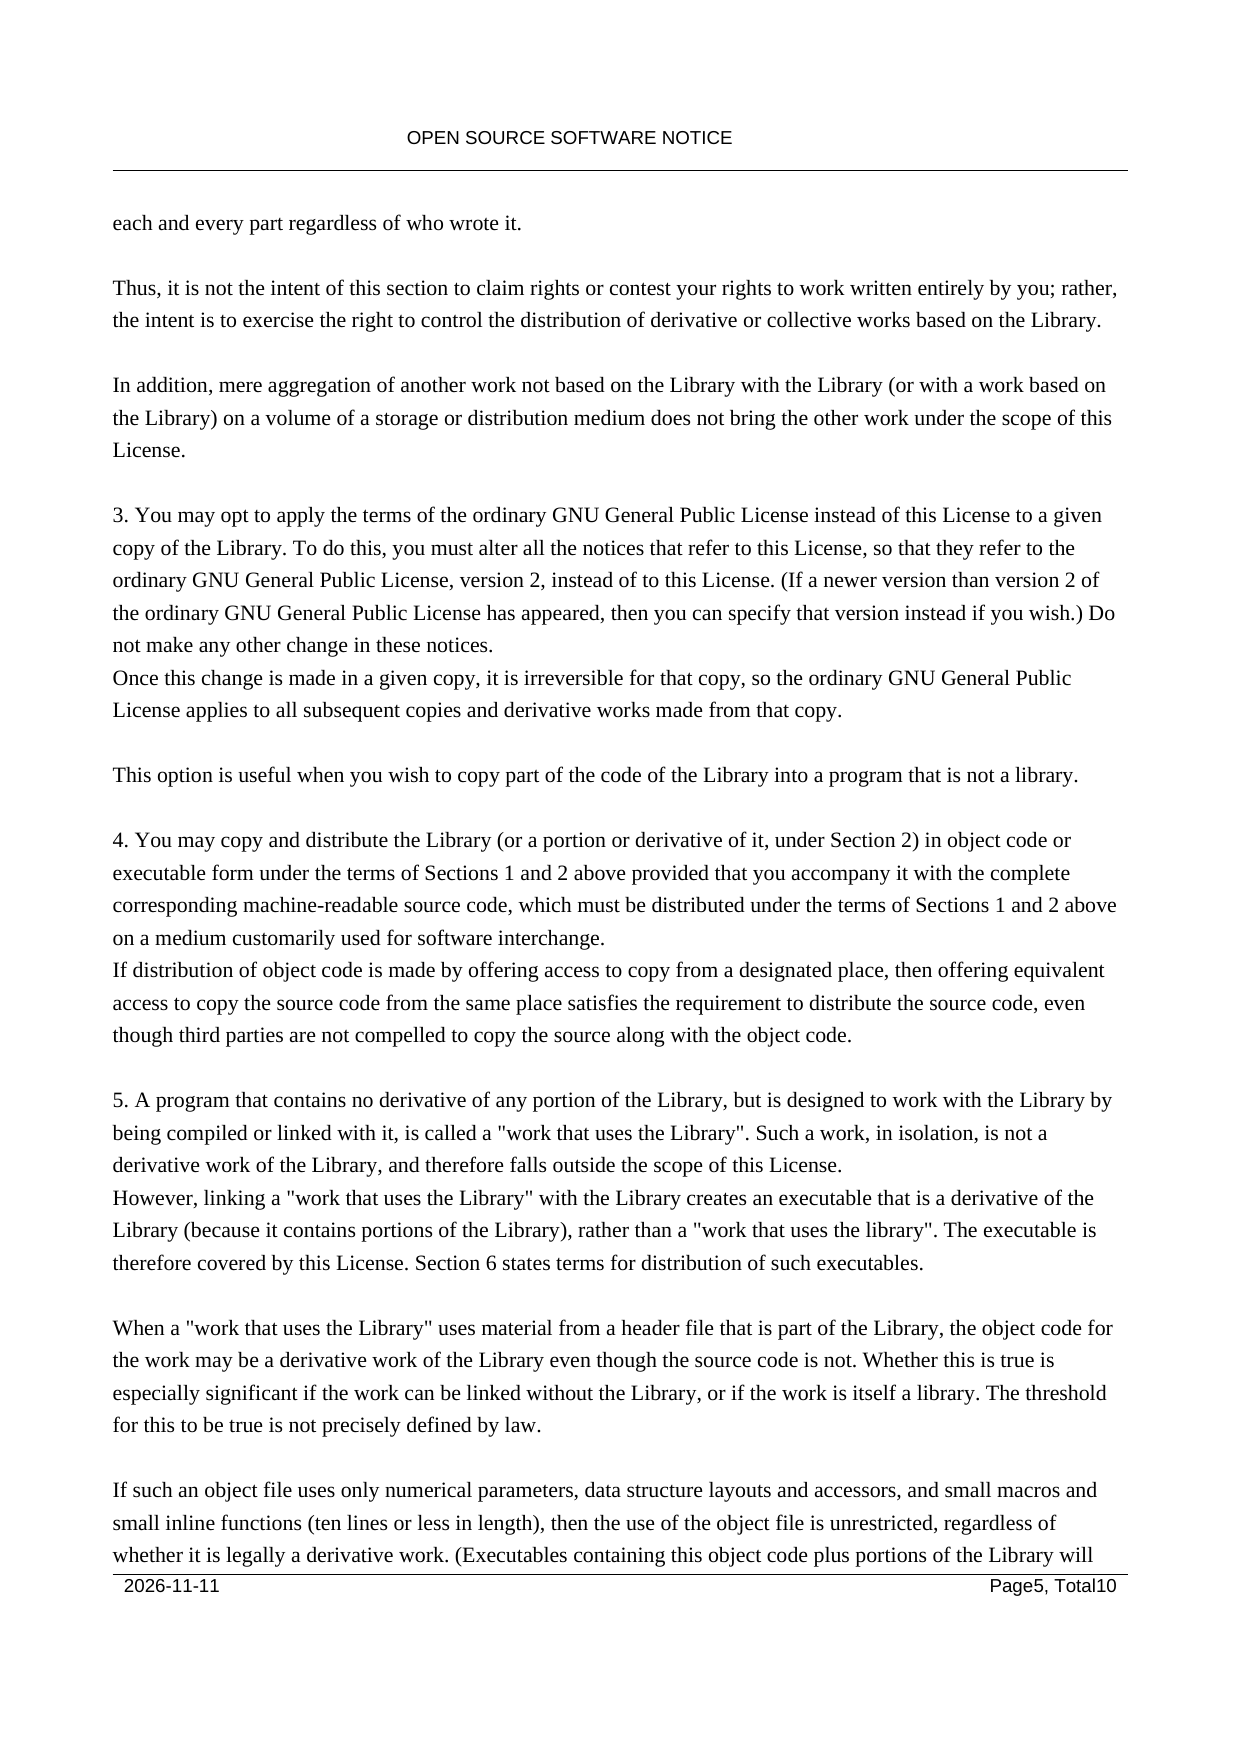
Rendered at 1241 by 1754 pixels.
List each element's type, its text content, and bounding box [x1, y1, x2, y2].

text This option is useful when you wish to copy part of the code of the Library into a program that is not a library. [112, 759, 1128, 791]
text 4. You may copy and distribute the Library (or a portion or derivative of it, under Section 2) in object code or executable form under the terms of Sections 1 and 2 above provided that you accompany it with the complete corresponding machine-readable source code, which must be distributed under the terms of Sections 1 and 2 above on a medium customarily used for software interchange. [112, 824, 1128, 954]
text However, linking a "work that uses the Library" with the Library creates an executable that is a derivative of the Library (because it contains portions of the Library), rather than a "work that uses the library". The executable is therefore covered by this License. Section 6 states terms for distribution of such executables. [112, 1181, 1128, 1279]
text When a "work that uses the Library" uses material from a header file that is part of the Library, the object code for the work may be a derivative work of the Library even though the source code is not. Whether this is true is especially significant if the work can be linked without the Library, or if the work is itself a library. The threshold for this to be true is not precisely defined by law. [112, 1311, 1128, 1441]
text Thus, it is not the intent of this section to claim rights or contest your rights to work written entirely by you; rather, the intent is to exercise the right to control the distribution of derivative or collective works based on the Library. [112, 271, 1128, 336]
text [112, 1474, 1128, 1571]
text In addition, mere aggregation of another work not based on the Library with the Library (or with a work based on the Library) on a volume of a storage or distribution medium does not bring the other work under the scope of this License. [112, 369, 1128, 466]
text If distribution of object code is made by offering access to copy from a designated place, then offering equivalent access to copy the source code from the same place satisfies the requirement to distribute the source code, even though third parties are not compelled to copy the source along with the object code. [112, 954, 1128, 1051]
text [112, 206, 1128, 239]
text 3. You may opt to apply the terms of the ordinary GNU General Public License instead of this License to a given copy of the Library. To do this, you must alter all the notices that refer to this License, so that they refer to the ordinary GNU General Public License, version 2, instead of to this License. (If a newer version than version 2 of the ordinary GNU General Public License has appeared, then you can specify that version instead if you wish.) Do not make any other change in these notices. [112, 499, 1128, 661]
text Once this change is made in a given copy, it is irreversible for that copy, so the ordinary GNU General Public License applies to all subsequent copies and derivative works made from that copy. [112, 661, 1128, 726]
text 5. A program that contains no derivative of any portion of the Library, but is designed to work with the Library by being compiled or linked with it, is called a "work that uses the Library". Such a work, in isolation, is not a derivative work of the Library, and therefore falls outside the scope of this License. [112, 1084, 1128, 1181]
